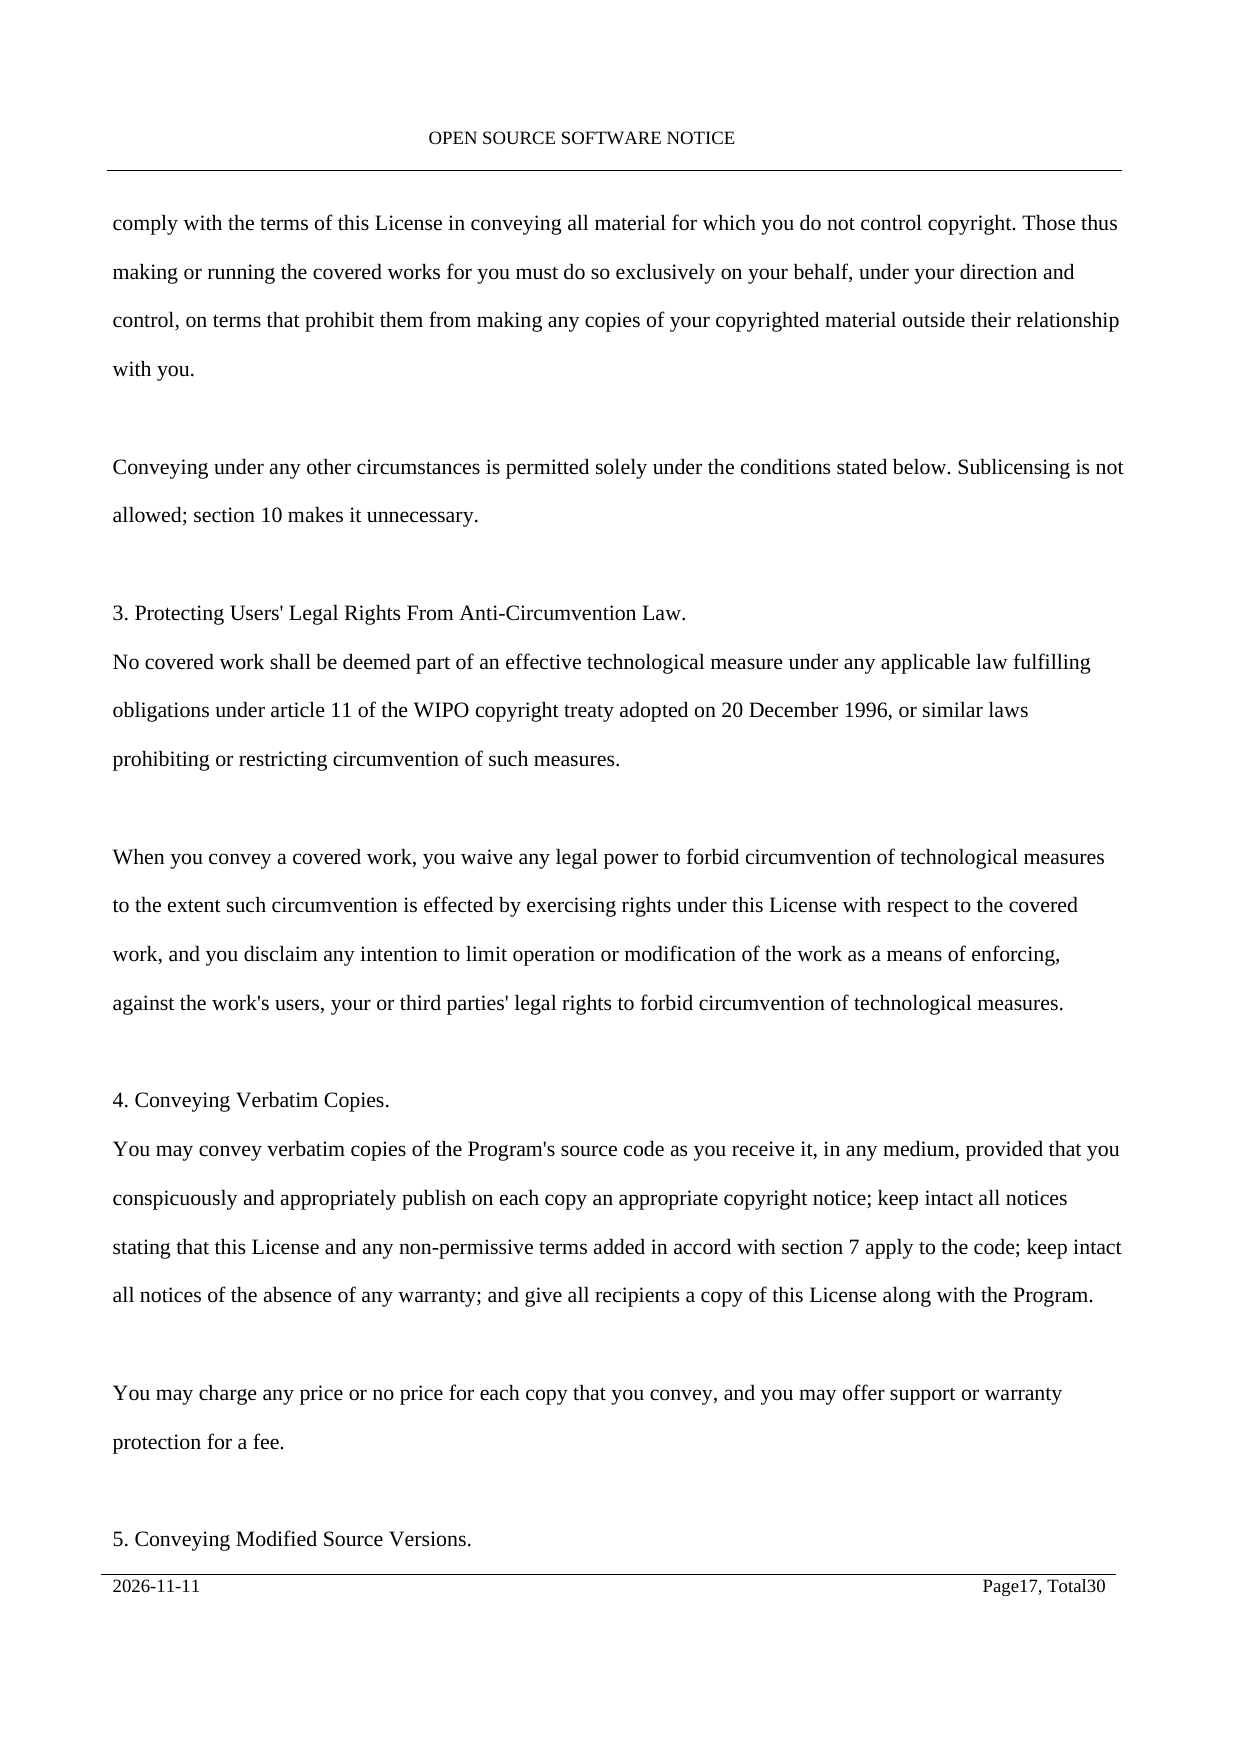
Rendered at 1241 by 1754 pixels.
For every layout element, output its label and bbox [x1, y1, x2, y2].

text [112, 206, 1128, 1555]
